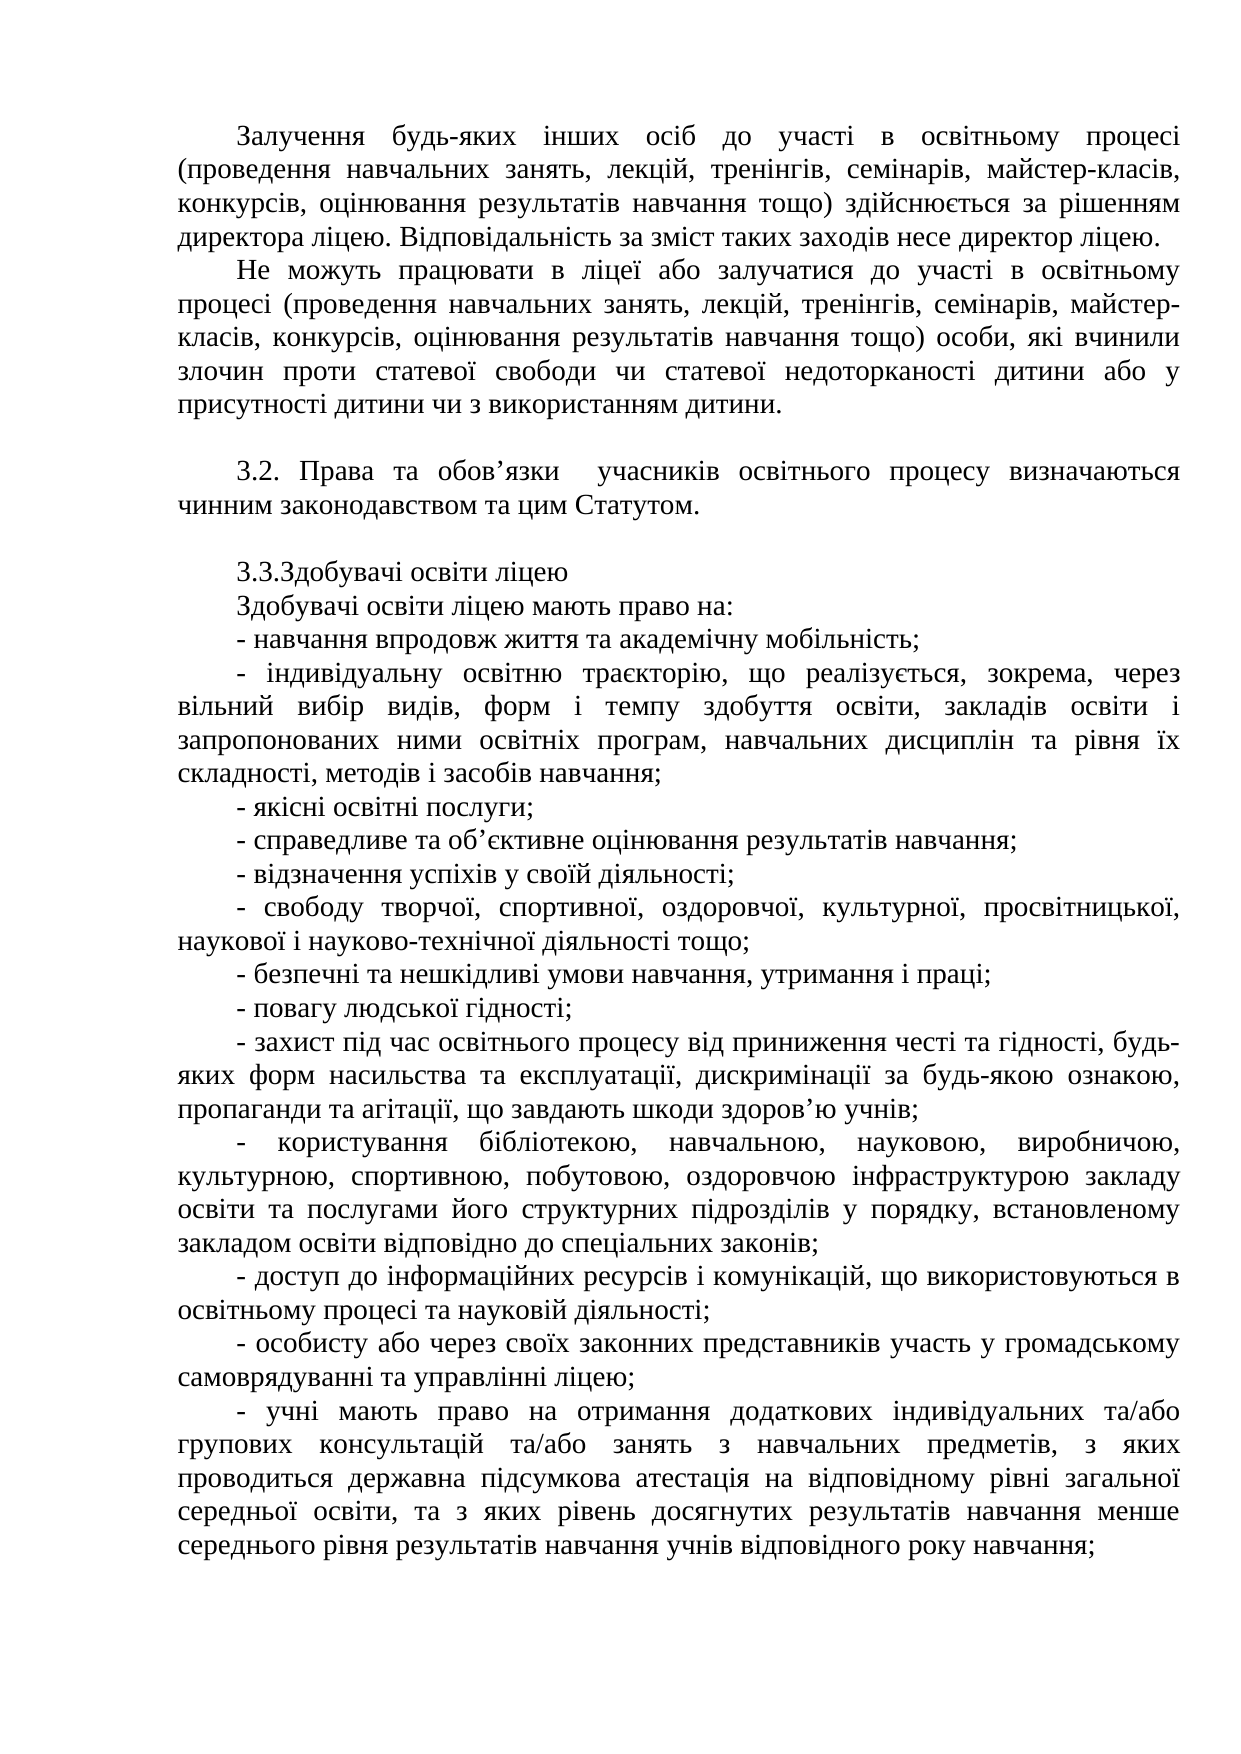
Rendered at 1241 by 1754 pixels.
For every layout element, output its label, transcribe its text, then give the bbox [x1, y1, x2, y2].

text - індивідуальну освітню траєкторію, що реалізується, зокрема, через вільний вибір видів, форм і темпу здобуття освіти, закладів освіти і запропонованих ними освітніх програм, навчальних дисциплін та рівня їх складності, методів і засобів навчання; [177, 655, 1181, 789]
text - якісні освітні послуги; [177, 789, 1181, 822]
text Здобувачі освіти ліцею мають право на: [177, 588, 1181, 621]
text - відзначення успіхів у своїй діяльності; [177, 856, 1181, 889]
text 3.3.Здобувачі освіти ліцею [177, 554, 1181, 588]
text Залучення будь-яких інших осіб до участі в освітньому процесі (проведення навчальних занять, лекцій, тренінгів, семінарів, майстер-класів, конкурсів, оцінювання результатів навчання тощо) здійснюється за рішенням директора ліцею. Відповідальність за зміст таких заходів несе директор ліцею. [177, 118, 1181, 252]
text - користування бібліотекою, навчальною, науковою, виробничою, культурною, спортивною, побутовою, оздоровчою інфраструктурою закладу освіти та послугами його структурних підрозділів у порядку, встановленому закладом освіти відповідно до спеціальних законів; [177, 1124, 1181, 1258]
text - захист під час освітнього процесу від приниження честі та гідності, будь-яких форм насильства та експлуатації, дискримінації за будь-якою ознакою, пропаганди та агітації, що завдають шкоди здоров’ю учнів; [177, 1024, 1181, 1124]
text - учні мають право на отримання додаткових індивідуальних та/або групових консультацій та/або занять з навчальних предметів, з яких проводиться державна підсумкова атестація на відповідному рівні загальної середньої освіти, та з яких рівень досягнутих результатів навчання менше середнього рівня результатів навчання учнів відповідного року навчання; [177, 1393, 1181, 1560]
text - повагу людської гідності; [177, 990, 1181, 1024]
text - навчання впродовж життя та академічну мобільність; [177, 621, 1181, 655]
text - безпечні та нешкідливі умови навчання, утримання і праці; [177, 957, 1181, 990]
text - справедливе та об’єктивне оцінювання результатів навчання; [177, 822, 1181, 856]
text 3.2. Права та обов’язки учасників освітнього процесу визначаються чинним законодавством та цим Статутом. [177, 453, 1181, 521]
text - особисту або через своїх законних представників участь у громадському самоврядуванні та управлінні ліцею; [177, 1326, 1181, 1393]
text Не можуть працювати в ліцеї або залучатися до участі в освітньому процесі (проведення навчальних занять, лекцій, тренінгів, семінарів, майстер-класів, конкурсів, оцінювання результатів навчання тощо) особи, які вчинили злочин проти статевої свободи чи статевої недоторканості дитини або у присутності дитини чи з використанням дитини. [177, 252, 1181, 420]
text - доступ до інформаційних ресурсів і комунікацій, що використовуються в освітньому процесі та науковій діяльності; [177, 1258, 1181, 1326]
text - свободу творчої, спортивної, оздоровчої, культурної, просвітницької, наукової і науково-технічної діяльності тощо; [177, 889, 1181, 957]
